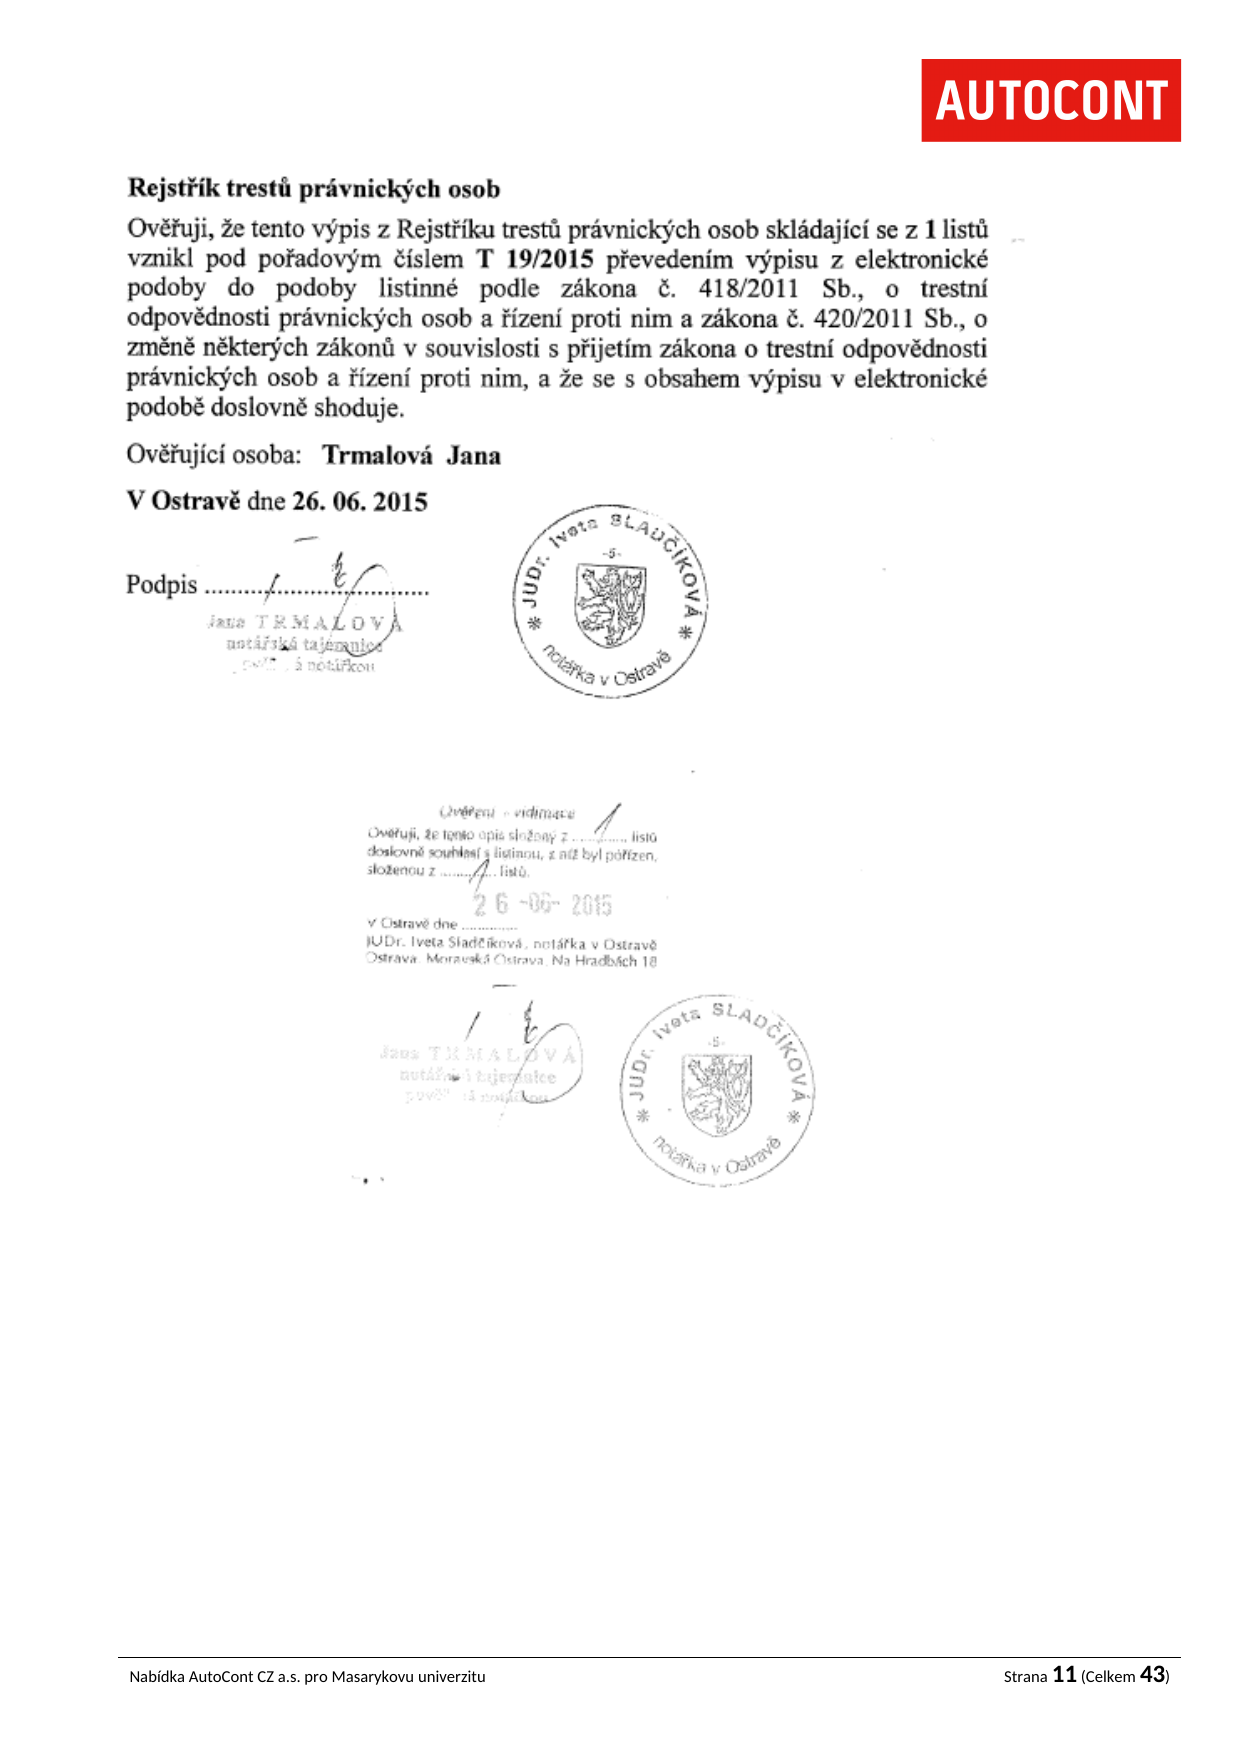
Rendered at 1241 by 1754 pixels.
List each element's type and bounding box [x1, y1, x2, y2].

picture [921, 59, 1182, 142]
